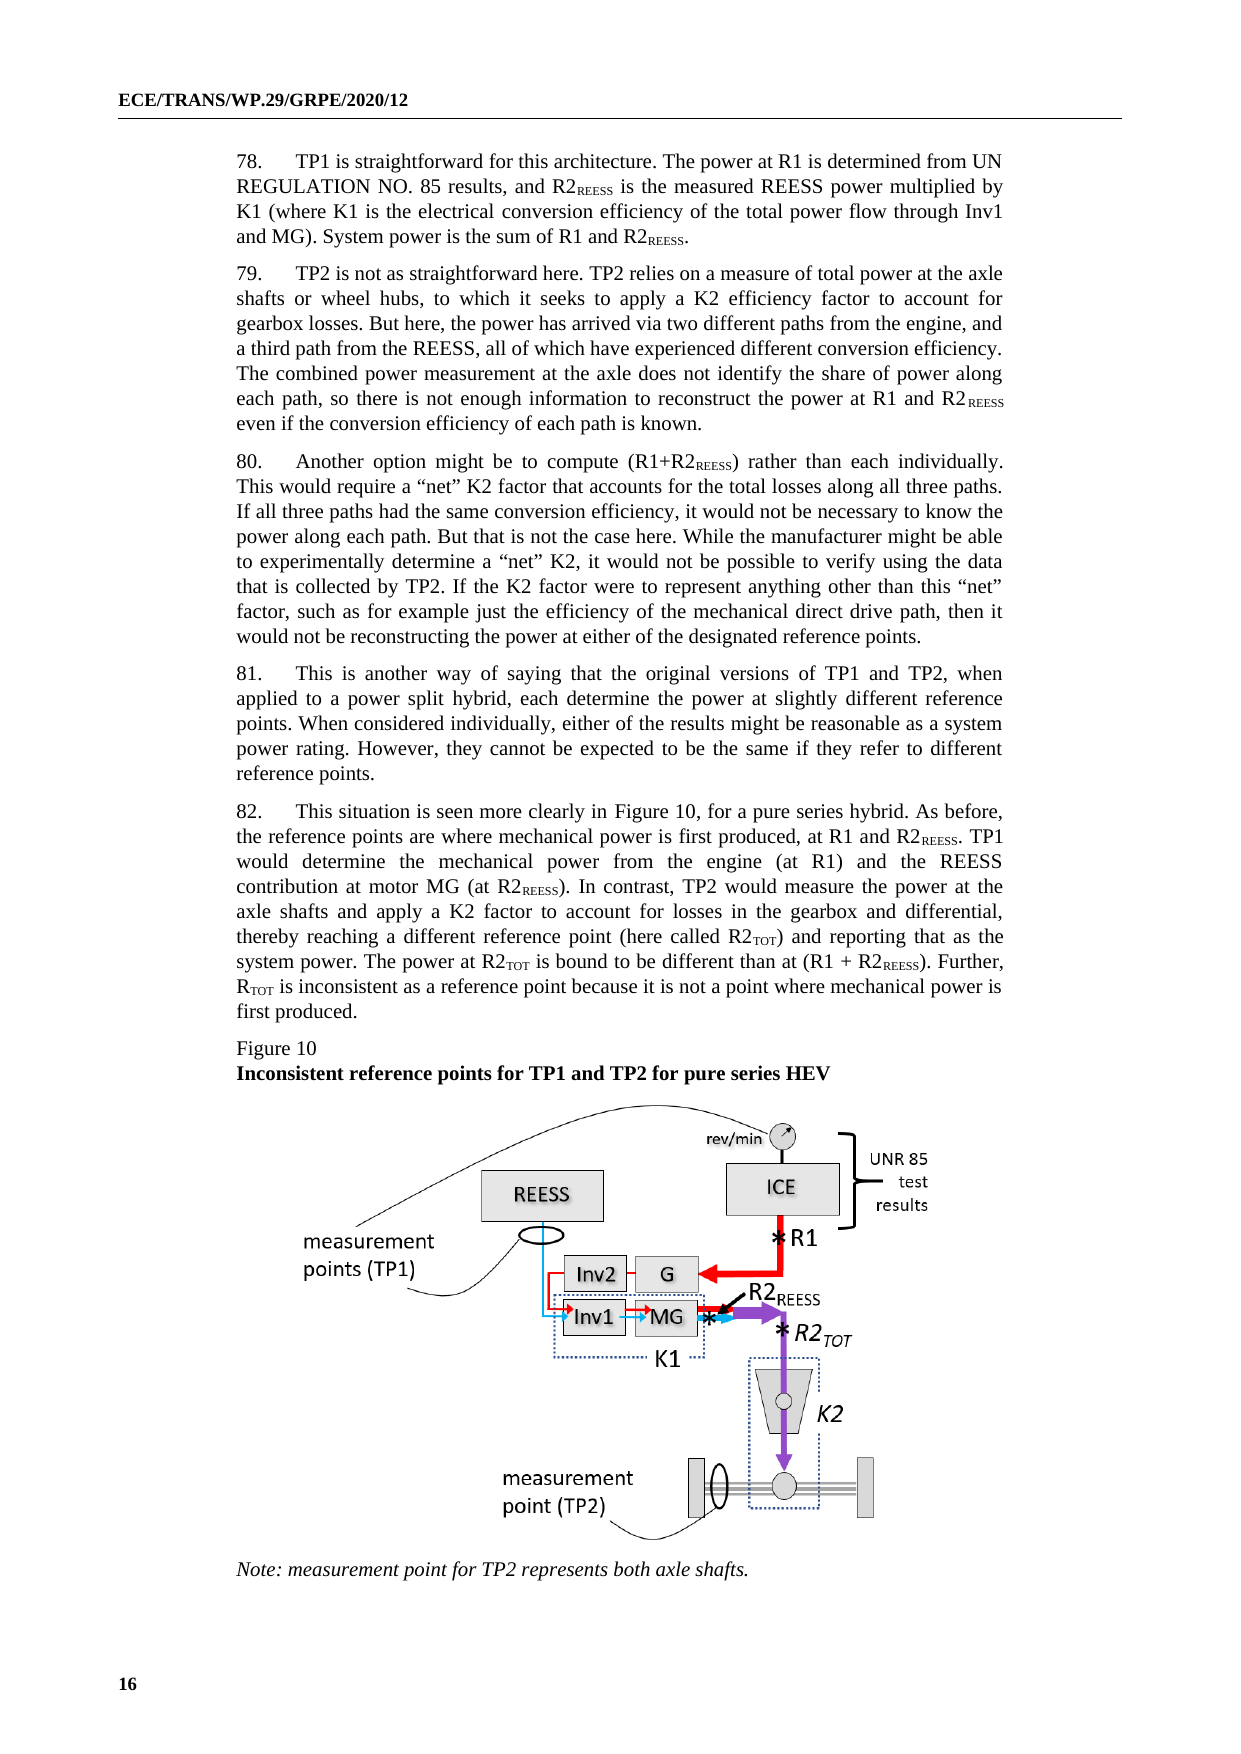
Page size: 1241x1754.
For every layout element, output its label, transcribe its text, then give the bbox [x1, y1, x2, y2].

picture [298, 1097, 937, 1545]
text 78. TP1 is straightforward for this architecture. The power at R1 is determined from UN REGULATION NO. 85 results, and R2REESS is the measured REESS power multiplied by K1 (where K1 is the electrical conversion efficiency of the total power flow through Inv1 and MG). System power is the sum of R1 and R2REESS. [236, 148, 1004, 248]
text 80. Another option might be to compute (R1+R2REESS) rather than each individually. This would require a “net” K2 factor that accounts for the total losses along all three paths. If all three paths had the same conversion efficiency, it would not be necessary to know the power along each path. But that is not the case here. While the manufacturer might be able to experimentally determine a “net” K2, it would not be possible to verify using the data that is collected by TP2. If the K2 factor were to represent anything other than this “net” factor, such as for example just the efficiency of the mechanical direct drive path, then it would not be reconstructing the power at either of the designated reference points. [236, 448, 1004, 648]
text Inconsistent reference points for TP1 and TP2 for pure series HEV [236, 1060, 1004, 1085]
text 79. TP2 is not as straightforward here. TP2 relies on a measure of total power at the axle shafts or wheel hubs, to which it seeks to apply a K2 efficiency factor to account for gearbox losses. But here, the power has arrived via two different paths from the engine, and a third path from the REESS, all of which have experienced different conversion efficiency. The combined power measurement at the axle does not identify the share of power along each path, so there is not enough information to reconstruct the power at R1 and R2REESS even if the conversion efficiency of each path is known. [236, 260, 1004, 435]
text Figure 10 [236, 1035, 1122, 1060]
text 81. This is another way of saying that the original versions of TP1 and TP2, when applied to a power split hybrid, each determine the power at slightly different reference points. When considered individually, either of the results might be reasonable as a system power rating. However, they cannot be expected to be the same if they refer to different reference points. [236, 660, 1004, 785]
text 82. This situation is seen more clearly in Figure 10, for a pure series hybrid. As before, the reference points are where mechanical power is first produced, at R1 and R2REESS. TP1 would determine the mechanical power from the engine (at R1) and the REESS contribution at motor MG (at R2REESS). In contrast, TP2 would measure the power at the axle shafts and apply a K2 factor to account for losses in the gearbox and differential, thereby reaching a different reference point (here called R2TOT) and reporting that as the system power. The power at R2TOT is bound to be different than at (R1 + R2REESS). Further, RTOT is inconsistent as a reference point because it is not a point where mechanical power is first produced. [236, 798, 1004, 1023]
text Note: measurement point for TP2 represents both axle shafts. [177, 1557, 1122, 1581]
